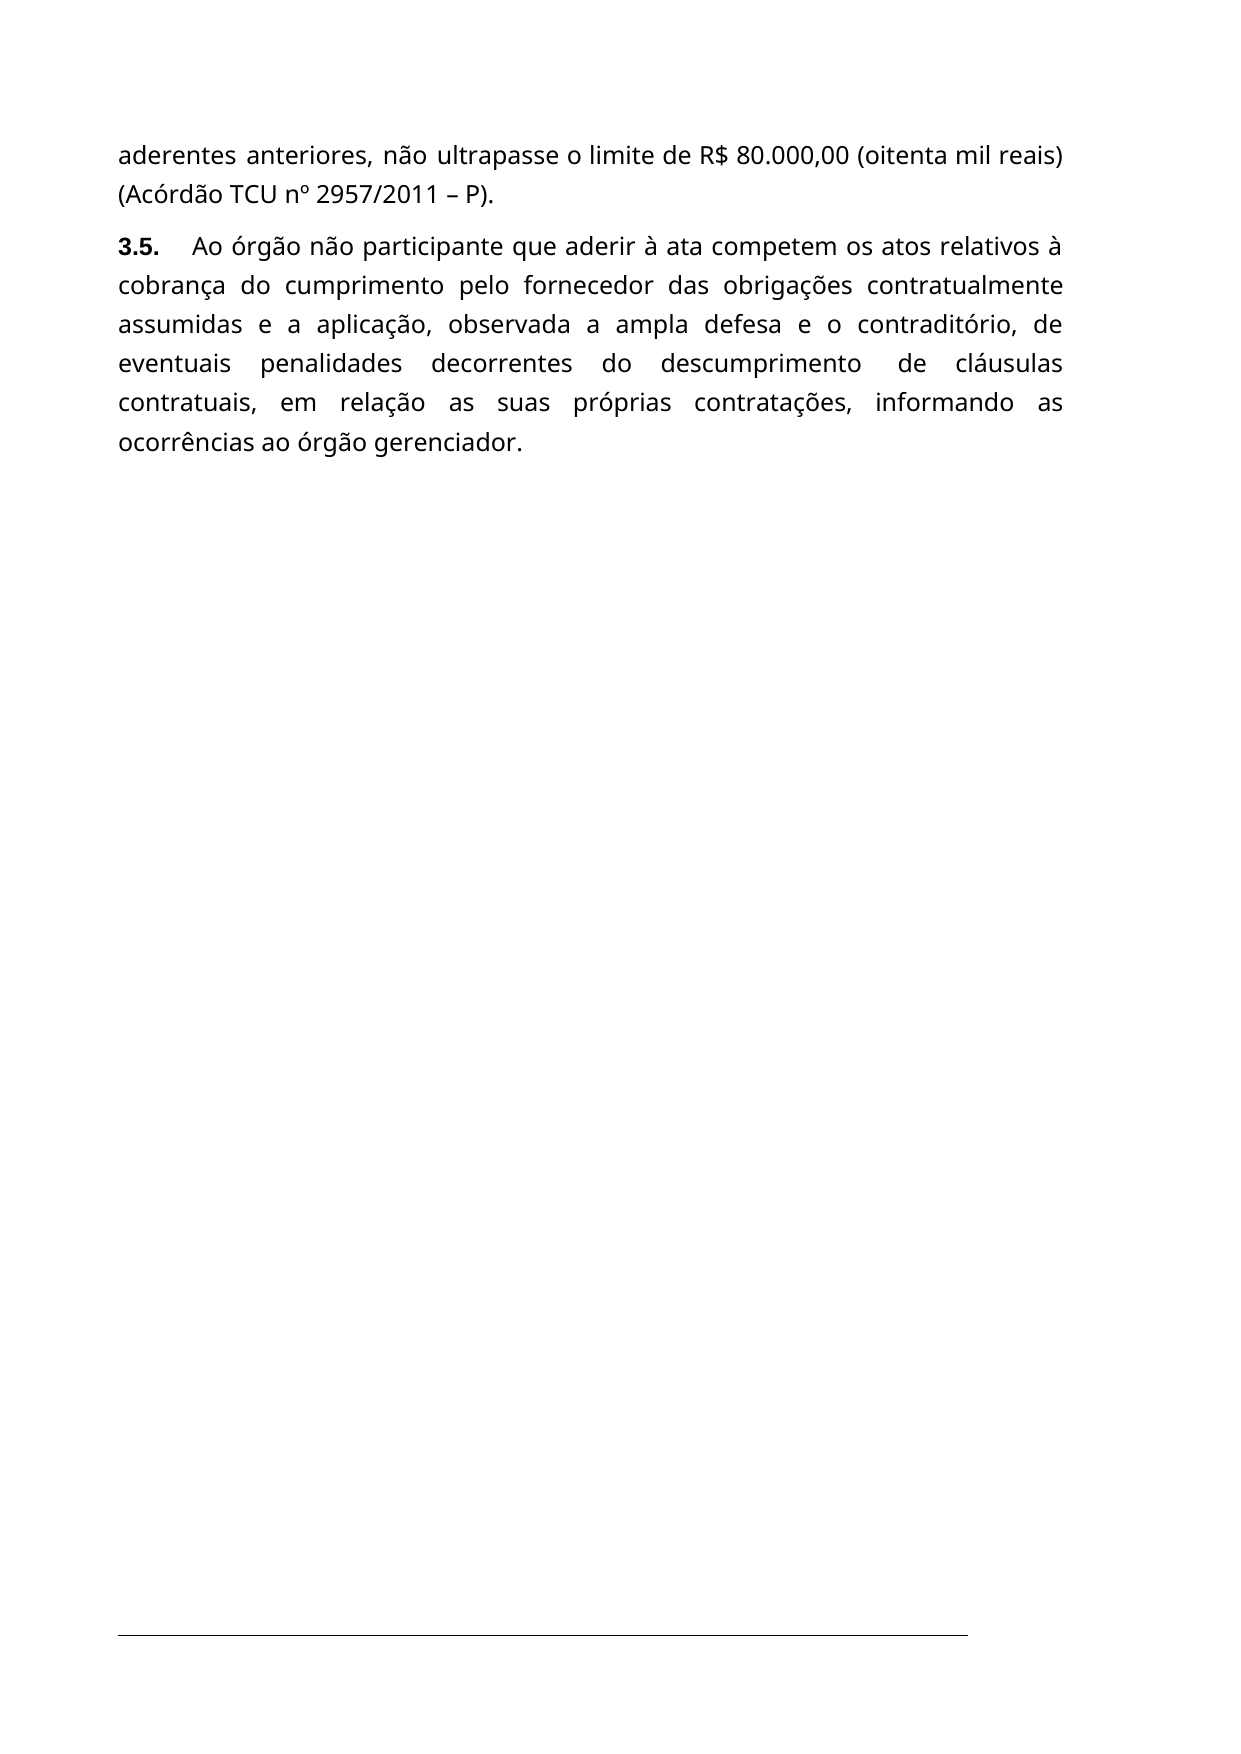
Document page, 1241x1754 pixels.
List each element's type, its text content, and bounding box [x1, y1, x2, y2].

list Ao órgão não participante que aderir à ata competem os atos relativos à cobrança do cumprimento pelo fornecedor das obrigações contratualmente assumidas e a aplicação, observada a ampla defesa e o contraditório, de eventuais penalidades decorrentes do descumprimento de cláusulas contratuais, em relação as suas próprias contratações, informando as ocorrências ao órgão gerenciador. [118, 228, 1063, 458]
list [118, 137, 1063, 211]
